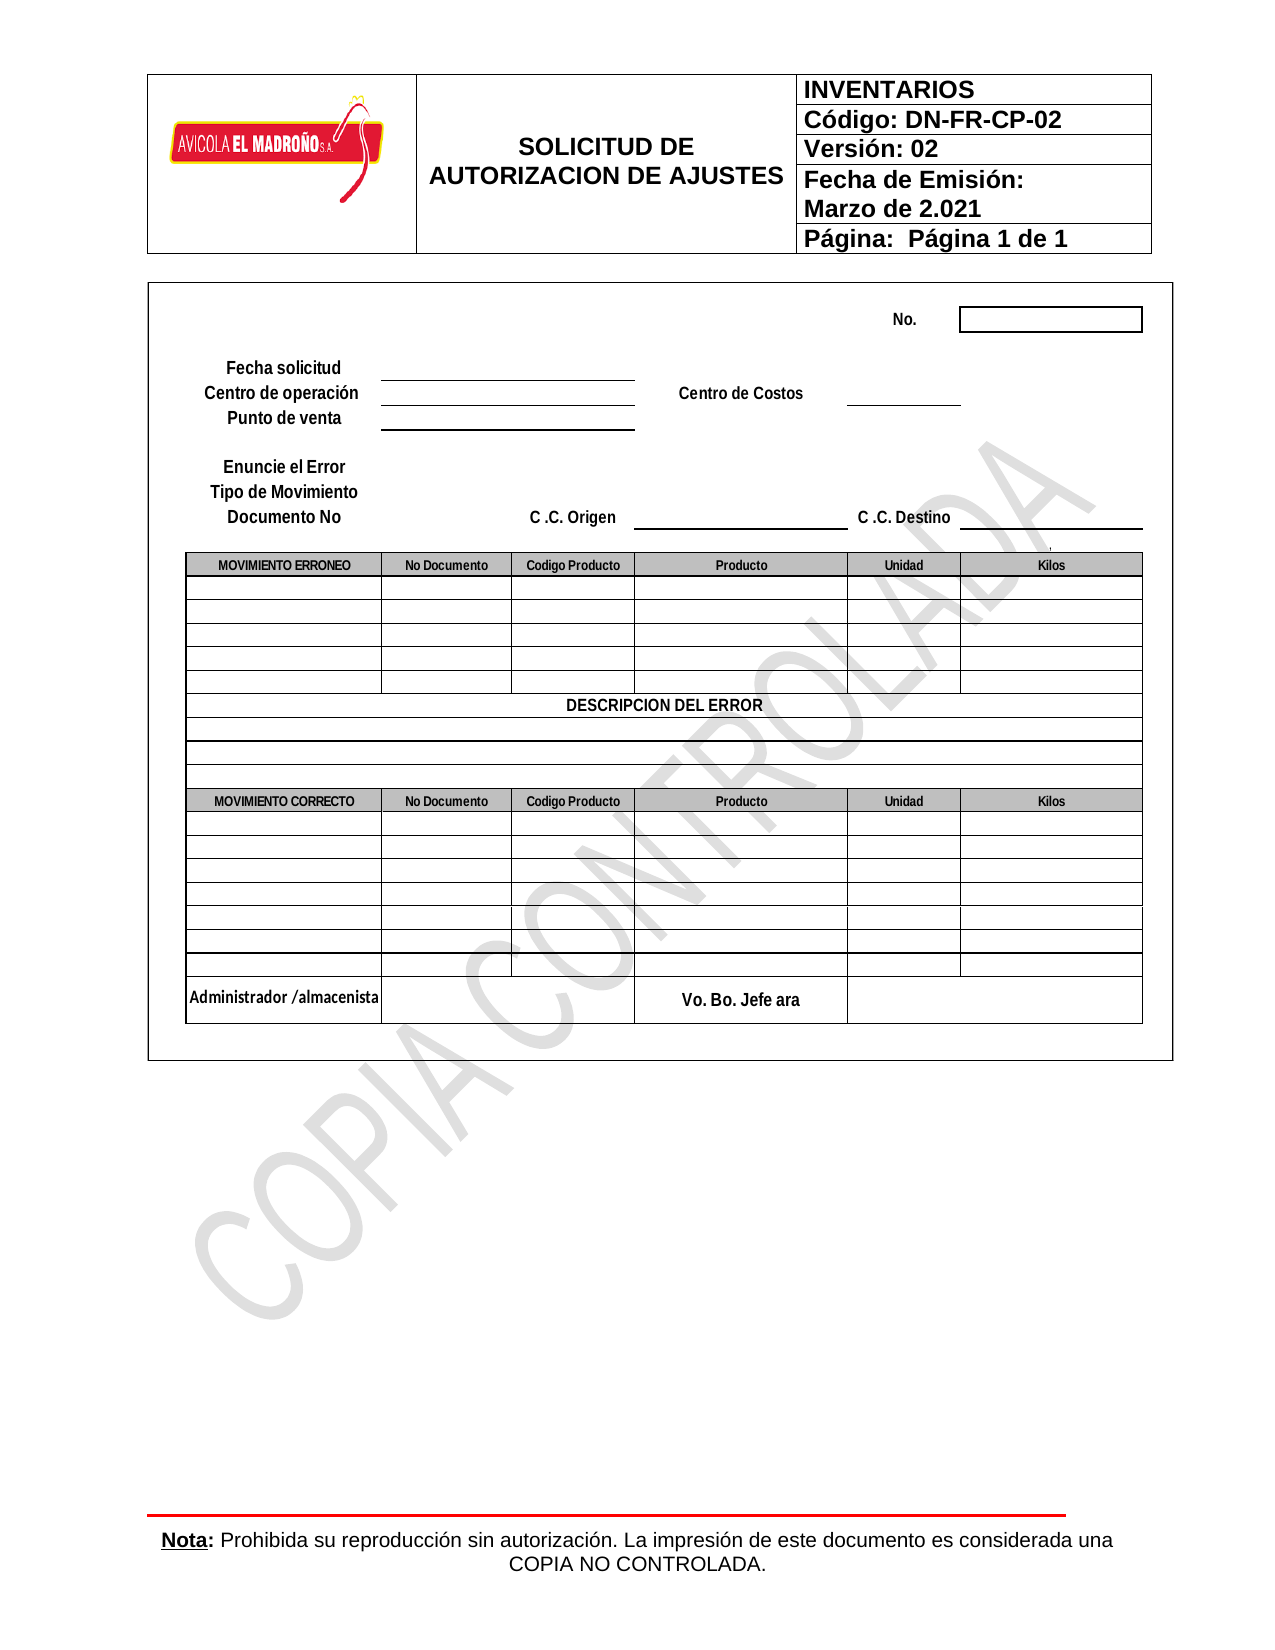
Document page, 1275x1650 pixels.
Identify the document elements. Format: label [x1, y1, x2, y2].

picture [165, 93, 384, 203]
